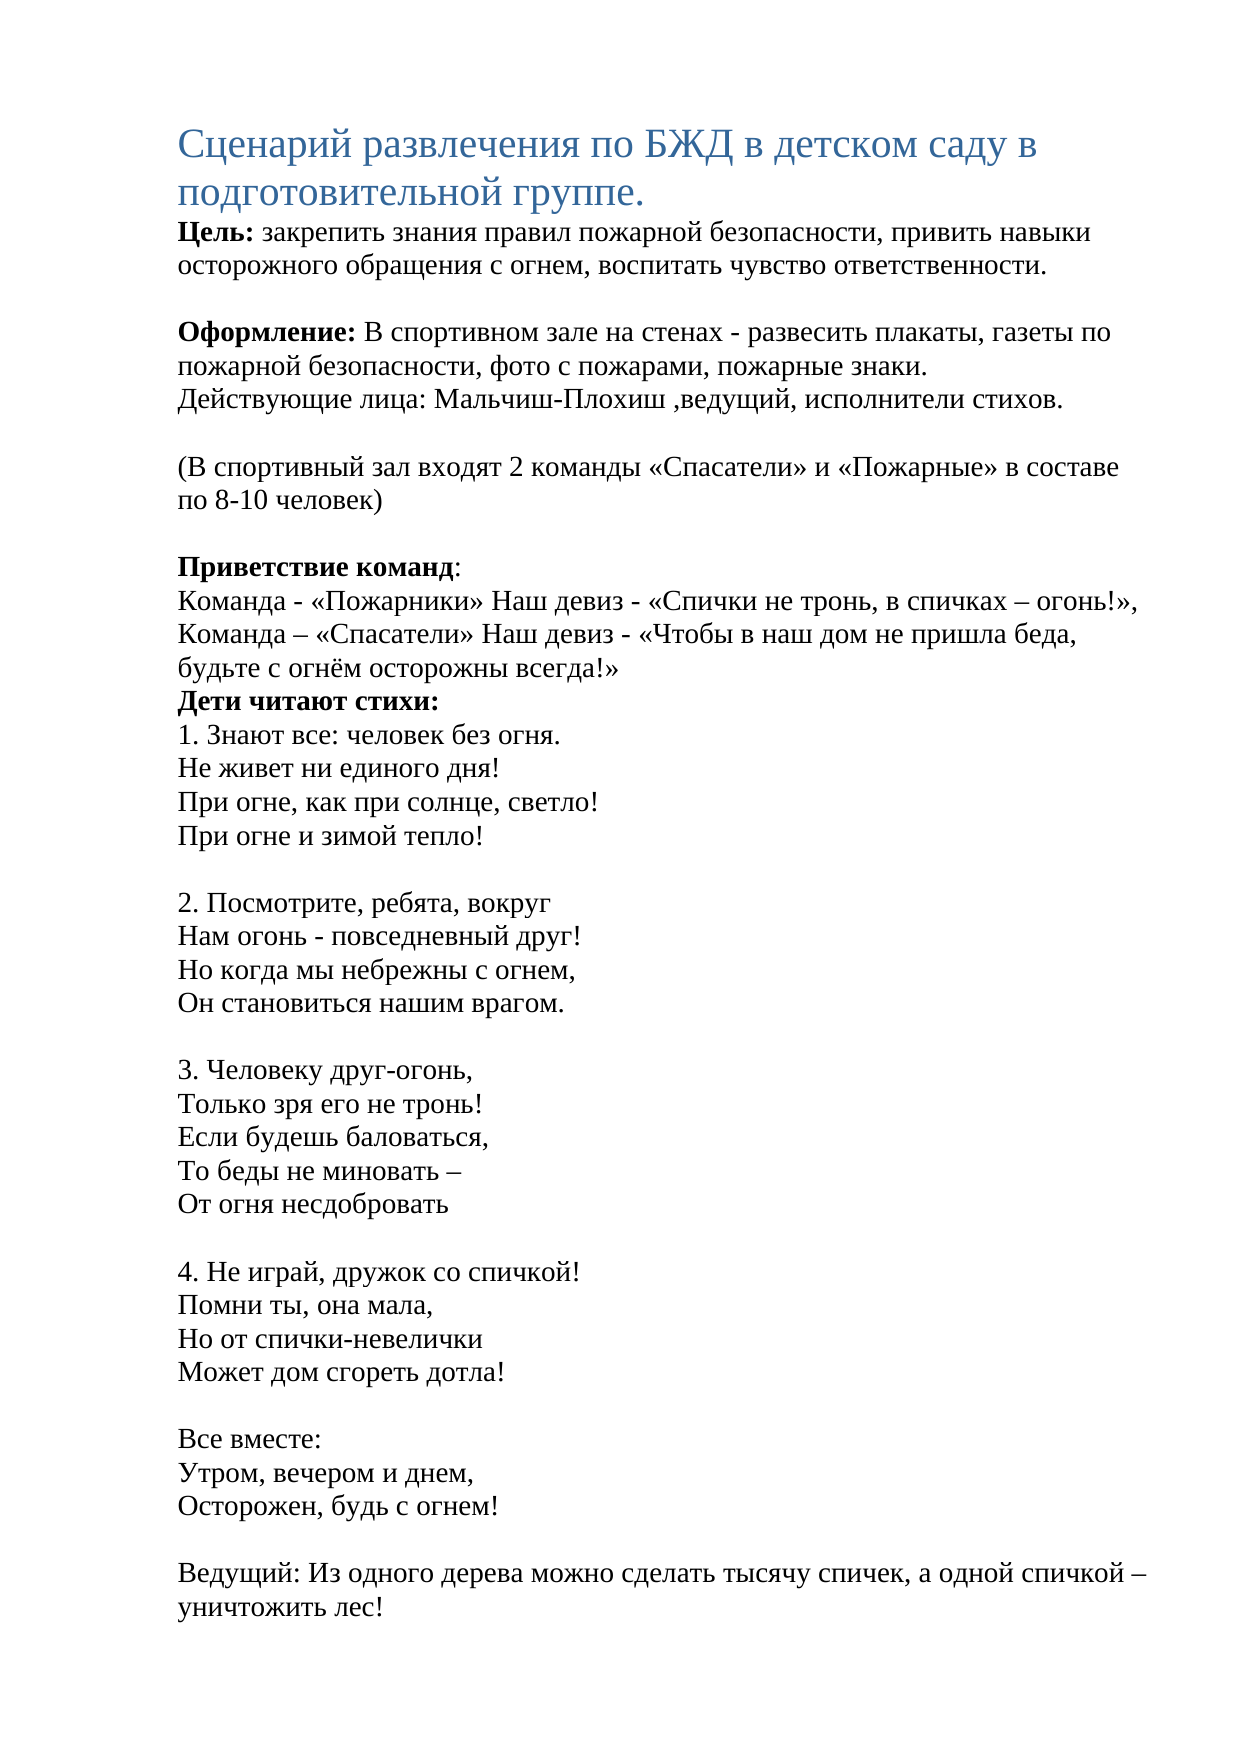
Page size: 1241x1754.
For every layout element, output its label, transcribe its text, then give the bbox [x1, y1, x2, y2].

text Сценарий развлечения по БЖД в детском саду в подготовительной группе. [177, 118, 1152, 214]
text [177, 214, 1152, 1623]
